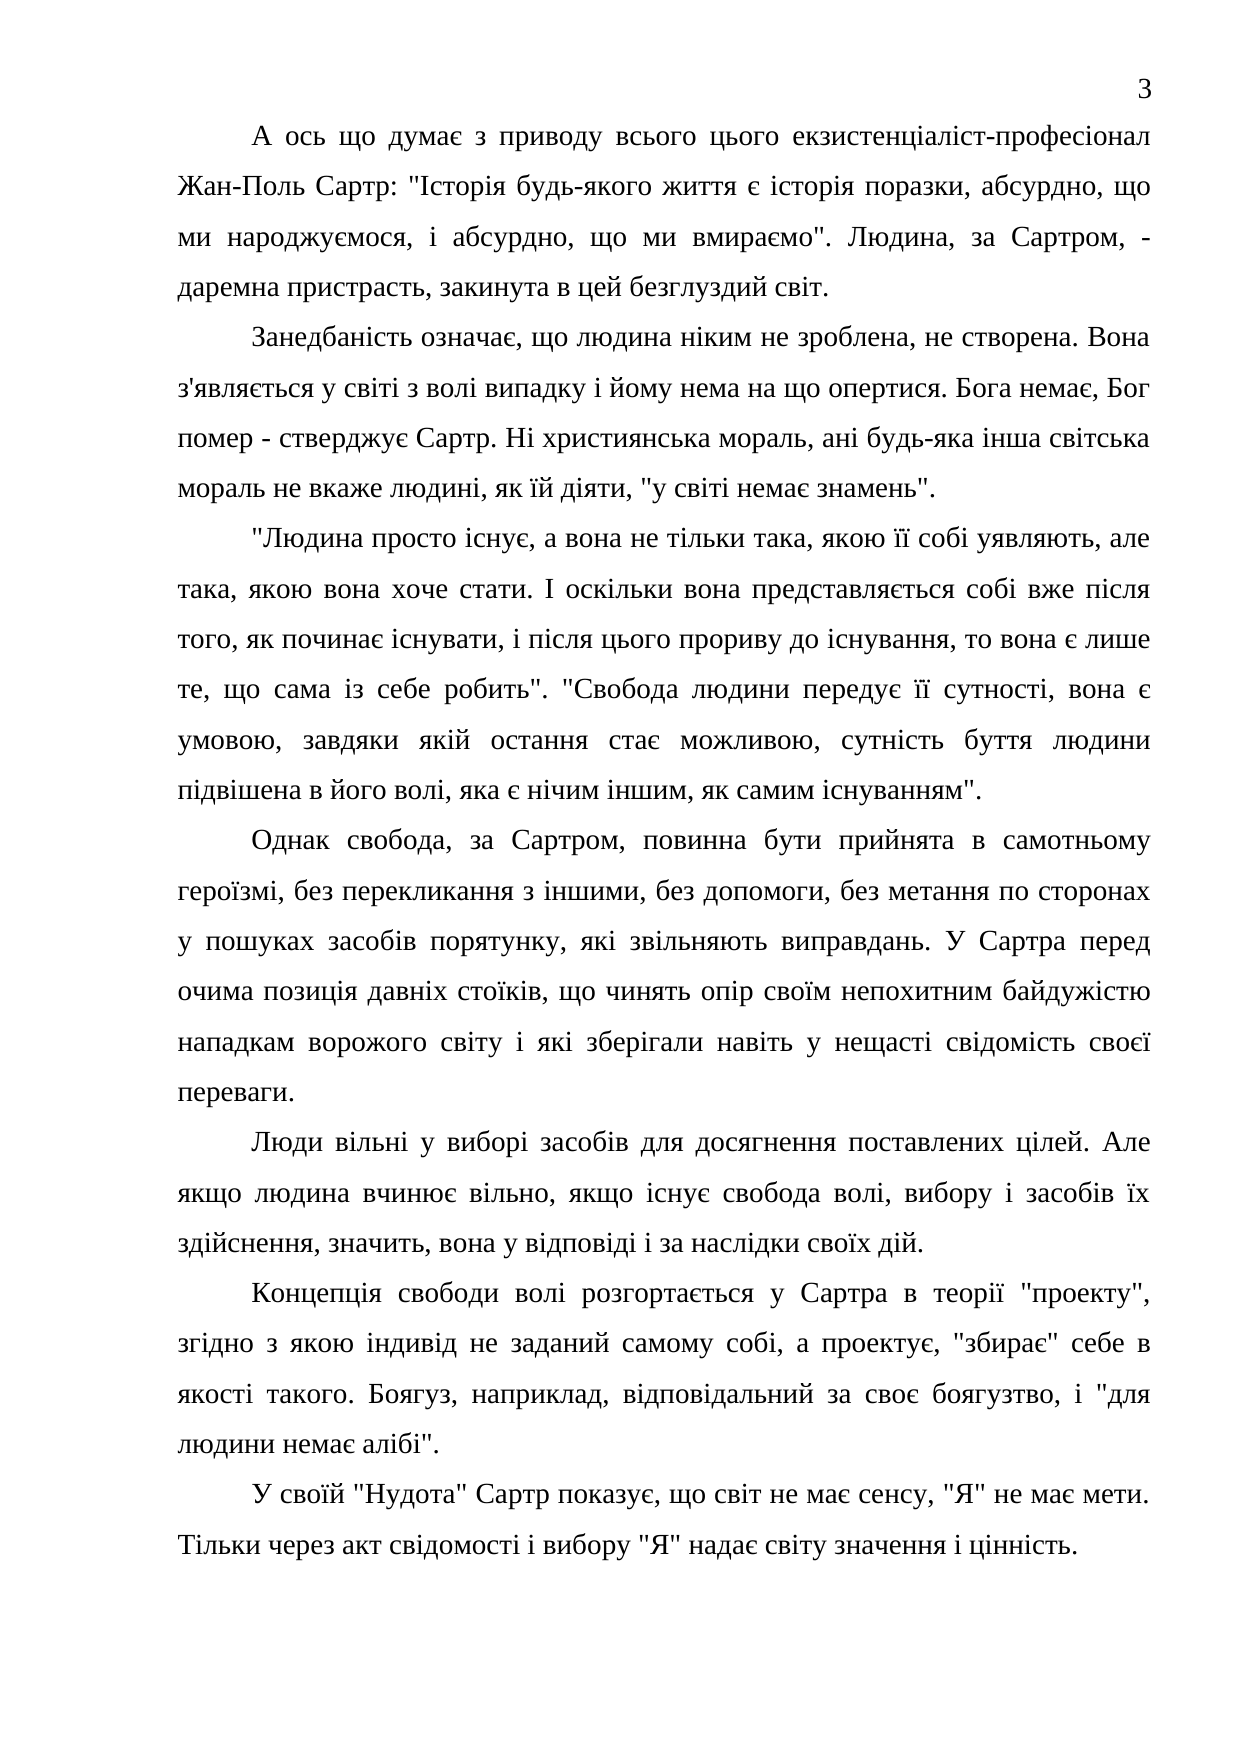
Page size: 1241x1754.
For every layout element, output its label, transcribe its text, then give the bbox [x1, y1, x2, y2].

text Занедбаність означає, що людина ніким не зроблена, не створена. Вона з'являється у світі з волі випадку і йому нема на що опертися. Бога немає, Бог помер - стверджує Сартр. Ні християнська мораль, ані будь-яка інша світська мораль не вкаже людині, як їй діяти, "у світі немає знамень". [177, 319, 1152, 504]
text Люди вільні у виборі засобів для досягнення поставлених цілей. Але якщо людина вчинює вільно, якщо існує свобода волі, вибору і засобів їх здійснення, значить, вона у відповіді і за наслідки своїх дій. [177, 1124, 1152, 1258]
text "Людина просто існує, а вона не тільки така, якою її собі уявляють, але така, якою вона хоче стати. І оскільки вона представляється собі вже після того, як починає існувати, і після цього прориву до існування, то вона є лише те, що сама із себе робить". "Свобода людини передує її сутності, вона є умовою, завдяки якій остання стає можливою, сутність буття людини підвішена в його волі, яка є нічим іншим, як самим існуванням". [177, 521, 1152, 806]
text У своїй "Нудота" Сартр показує, що світ не має сенсу, "Я" не має мети. Тільки через акт свідомості і вибору "Я" надає світу значення і цінність. [177, 1477, 1152, 1560]
text Однак свобода, за Сартром, повинна бути прийнята в самотньому героїзмі, без перекликання з іншими, без допомоги, без метання по сторонах у пошуках засобів порятунку, які звільняють виправдань. У Сартра перед очима позиція давніх стоїків, що чинять опір своїм непохитним байдужістю нападкам ворожого світу і які зберігали навіть у нещасті свідомість своєї переваги. [177, 822, 1152, 1108]
text Концепція свободи волі розгортається у Сартра в теорії "проекту", згідно з якою індивід не заданий самому собі, а проектує, "збирає" себе в якості такого. Боягуз, наприклад, відповідальний за своє боягузтво, і "для людини немає алібі". [177, 1275, 1152, 1460]
text А ось що думає з приводу всього цього екзистенціаліст-професіонал Жан-Поль Сартр: "Історія будь-якого життя є історія поразки, абсурдно, що ми народжуємося, і абсурдно, що ми вмираємо". Людина, за Сартром, - даремна пристрасть, закинута в цей безглуздий світ. [177, 118, 1152, 303]
